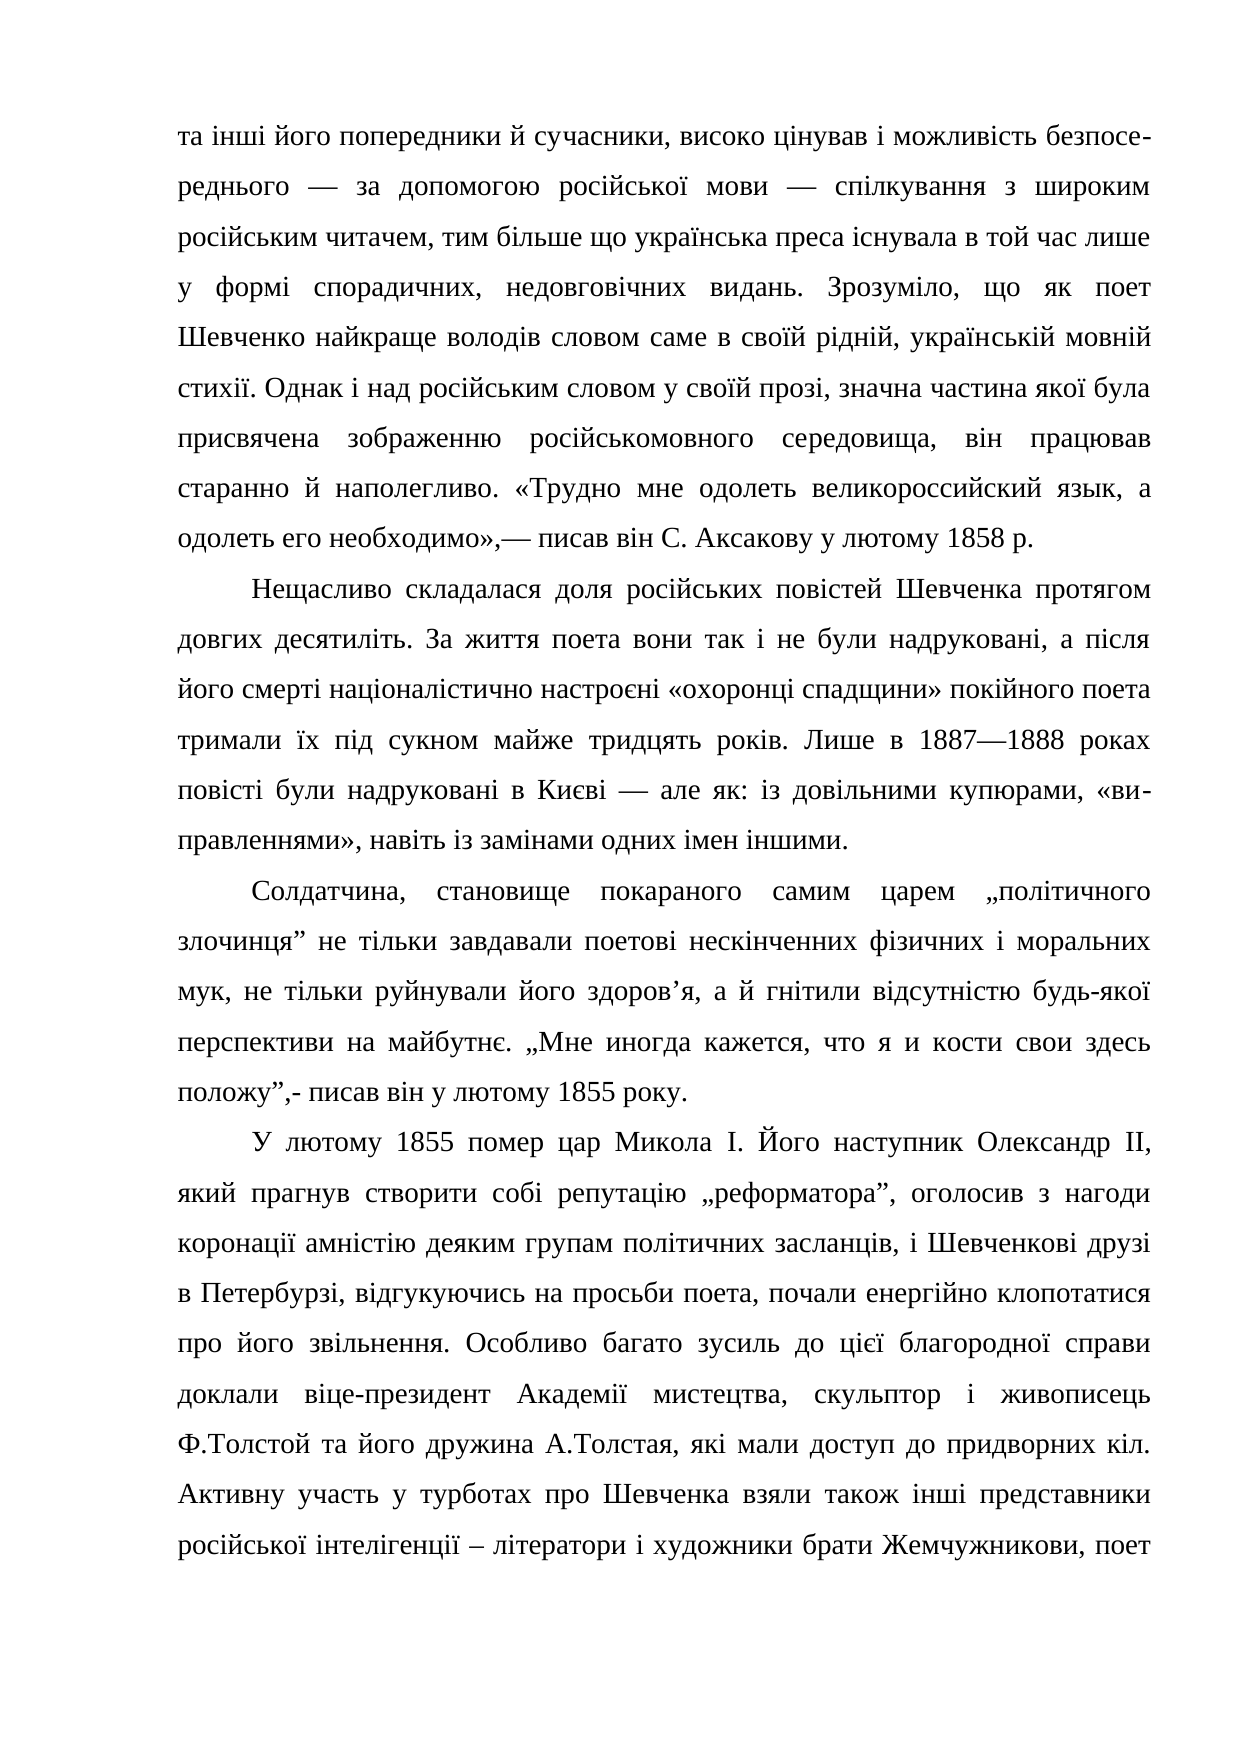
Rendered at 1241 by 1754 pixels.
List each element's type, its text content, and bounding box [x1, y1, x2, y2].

text Нещасливо складалася доля російських повістей Шевченка протягом довгих десятиліть. За життя поета вони так і не були надруковані, а після його смерті націоналістично настроєні «охоронці спадщини» покійного поета тримали їх під сукном майже тридцять років. Лише в 1887—1888 роках повісті були надруковані в Києві — але як: із довільними купюрами, «виправленнями», навіть із замінами одних імен іншими. [177, 571, 1152, 856]
text Солдатчина, становище покараного самим царем „політичного злочинця” не тільки завдавали поетові нескінченних фізичних і моральних мук, не тільки руйнували його здоров’я, а й гнітили відсутністю будь-якої перспективи на майбутнє. „Мне иногда кажется, что я и кости свои здесь положу”,- писав він у лютому 1855 року. [177, 873, 1152, 1108]
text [177, 118, 1152, 554]
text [177, 1124, 1152, 1560]
